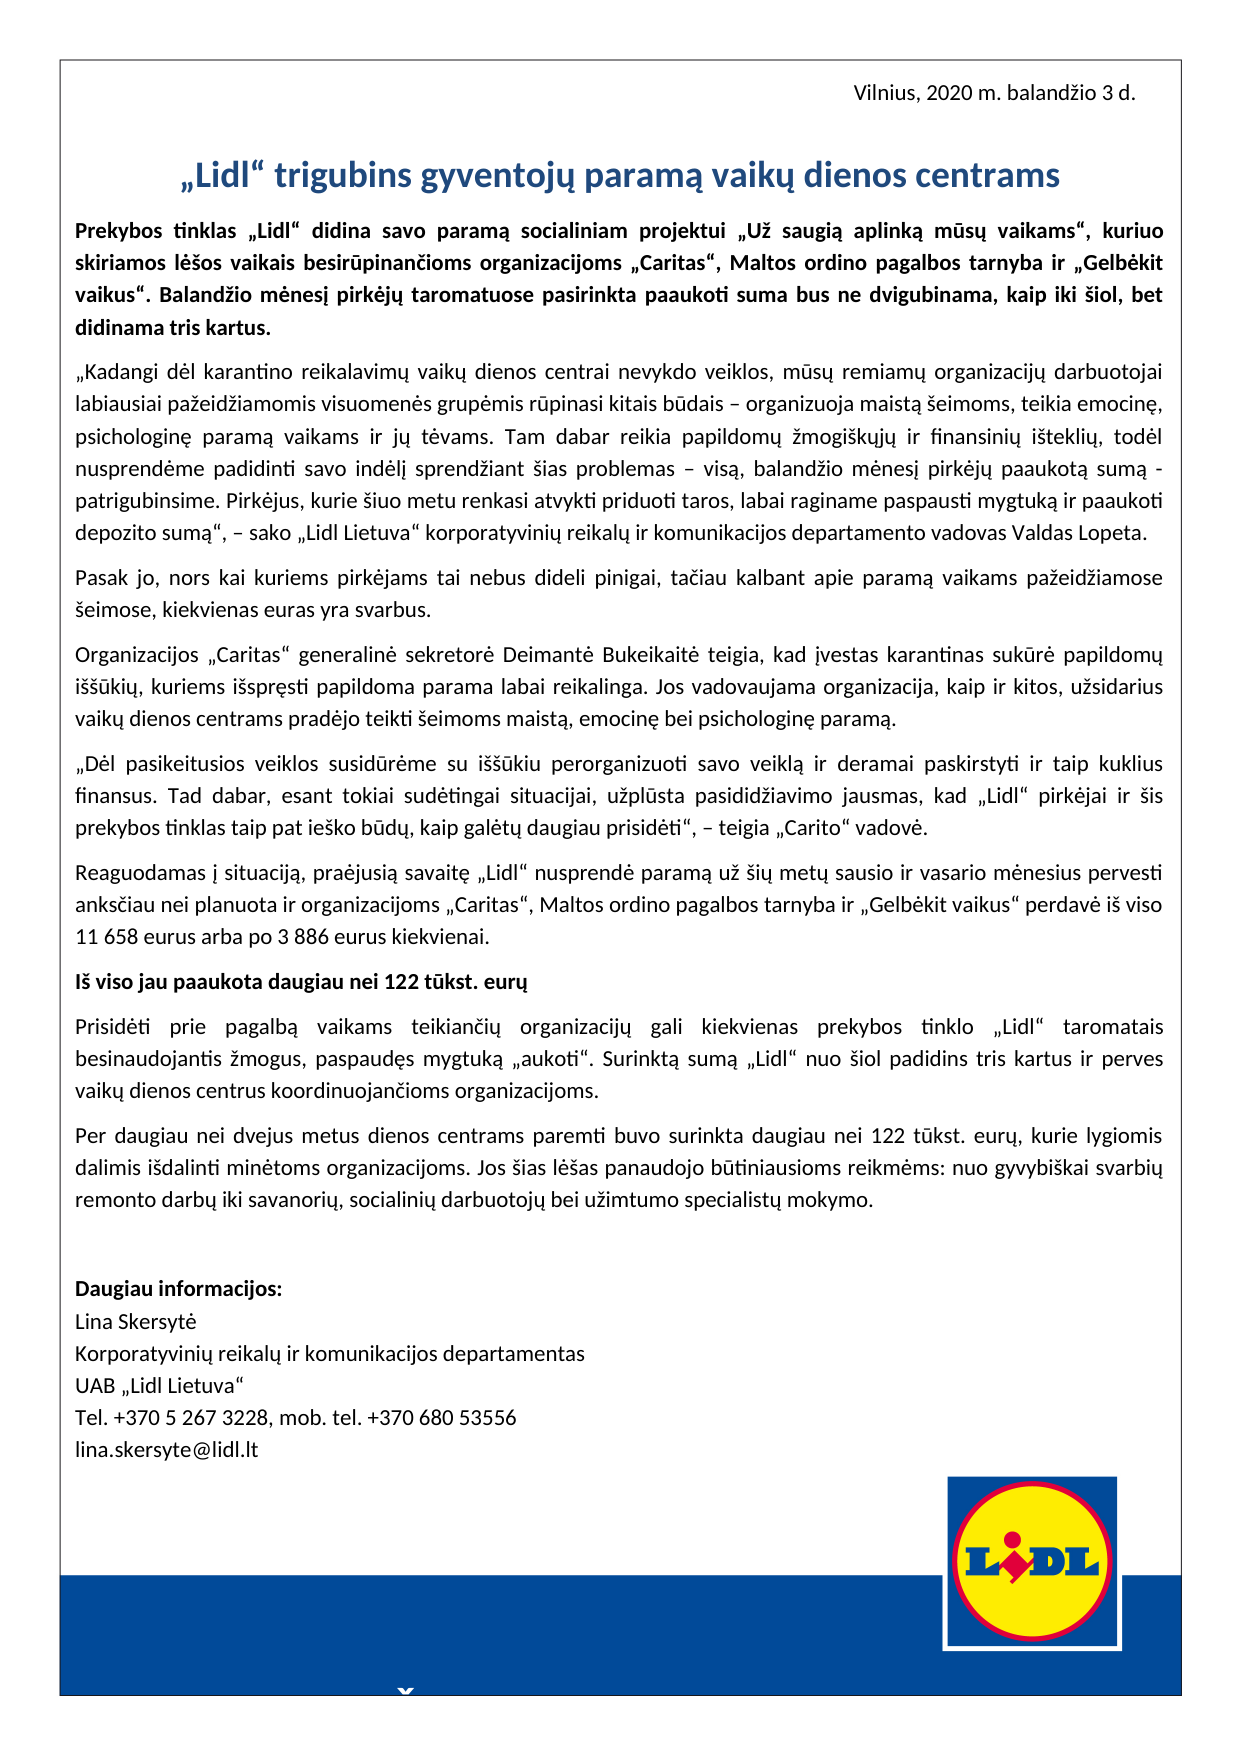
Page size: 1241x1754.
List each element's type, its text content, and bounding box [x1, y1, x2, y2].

text Organizacijos „Caritas“ generalinė sekretorė Deimantė Bukeikaitė teigia, kad įvestas karantinas sukūrė papildomų iššūkių, kuriems išspręsti papildoma parama labai reikalinga. Jos vadovaujama organizacija, kaip ir kitos, užsidarius vaikų dienos centrams pradėjo teikti šeimoms maistą, emocinę bei psichologinę paramą. [75, 640, 1165, 732]
text Iš viso jau paaukota daugiau nei 122 tūkst. eurų [75, 967, 1165, 995]
text Prekybos tinklas „Lidl“ didina savo paramą socialiniam projektui „Už saugią aplinką mūsų vaikams“, kuriuo skiriamos lėšos vaikais besirūpinančioms organizacijoms „Caritas“, Maltos ordino pagalbos tarnyba ir „Gelbėkit vaikus“. Balandžio mėnesį pirkėjų taromatuose pasirinkta paaukoti suma bus ne dvigubinama, kaip iki šiol, bet didinama tris kartus. [75, 216, 1165, 341]
text „Lidl“ trigubins gyventojų paramą vaikų dienos centrams [75, 151, 1165, 197]
text Reaguodamas į situaciją, praėjusią savaitę „Lidl“ nusprendė paramą už šių metų sausio ir vasario mėnesius pervesti anksčiau nei planuota ir organizacijoms „Caritas“, Maltos ordino pagalbos tarnyba ir „Gelbėkit vaikus“ perdavė iš viso 11 658 eurus arba po 3 886 eurus kiekvienai. [75, 858, 1165, 950]
text Prisidėti prie pagalbą vaikams teikiančių organizacijų gali kiekvienas prekybos tinklo „Lidl“ taromatais besinaudojantis žmogus, paspaudęs mygtuką „aukoti“. Surinktą sumą „Lidl“ nuo šiol padidins tris kartus ir perves vaikų dienos centrus koordinuojančioms organizacijoms. [75, 1012, 1165, 1104]
text Daugiau informacijos: Lina Skersytė Korporatyvinių reikalų ir komunikacijos departamentas UAB „Lidl Lietuva“ Tel. +370 5 267 3228, mob. tel. +370 680 53556 lina.skersyte@lidl.lt [75, 1274, 1165, 1463]
text Vilnius, 2020 m. balandžio 3 d. [94, 75, 1136, 106]
text Per daugiau nei dvejus metus dienos centrams paremti buvo surinkta daugiau nei 122 tūkst. eurų, kurie lygiomis dalimis išdalinti minėtoms organizacijoms. Jos šias lėšas panaudojo būtiniausioms reikmėms: nuo gyvybiškai svarbių remonto darbų iki savanorių, socialinių darbuotojų bei užimtumo specialistų mokymo. [75, 1121, 1165, 1213]
text „Dėl pasikeitusios veiklos susidūrėme su iššūkiu perorganizuoti savo veiklą ir deramai paskirstyti ir taip kuklius finansus. Tad dabar, esant tokiai sudėtingai situacijai, užplūsta pasididžiavimo jausmas, kad „Lidl“ pirkėjai ir šis prekybos tinklas taip pat ieško būdų, kaip galėtų daugiau prisidėti“, – teigia „Carito“ vadovė. [75, 749, 1165, 841]
text Pasak jo, nors kai kuriems pirkėjams tai nebus dideli pinigai, tačiau kalbant apie paramą vaikams pažeidžiamose šeimose, kiekvienas euras yra svarbus. [75, 563, 1165, 623]
text „Kadangi dėl karantino reikalavimų vaikų dienos centrai nevykdo veiklos, mūsų remiamų organizacijų darbuotojai labiausiai pažeidžiamomis visuomenės grupėmis rūpinasi kitais būdais – organizuoja maistą šeimoms, teikia emocinę, psichologinę paramą vaikams ir jų tėvams. Tam dabar reikia papildomų žmogiškųjų ir finansinių išteklių, todėl nusprendėme padidinti savo indėlį sprendžiant šias problemas – visą, balandžio mėnesį pirkėjų paaukotą sumą - patrigubinsime. Pirkėjus, kurie šiuo metu renkasi atvykti priduoti taros, labai raginame paspausti mygtuką ir paaukoti depozito sumą“, – sako „Lidl Lietuva“ korporatyvinių reikalų ir komunikacijos departamento vadovas Valdas Lopeta. [75, 357, 1165, 546]
picture [0, 0, 1241, 1754]
